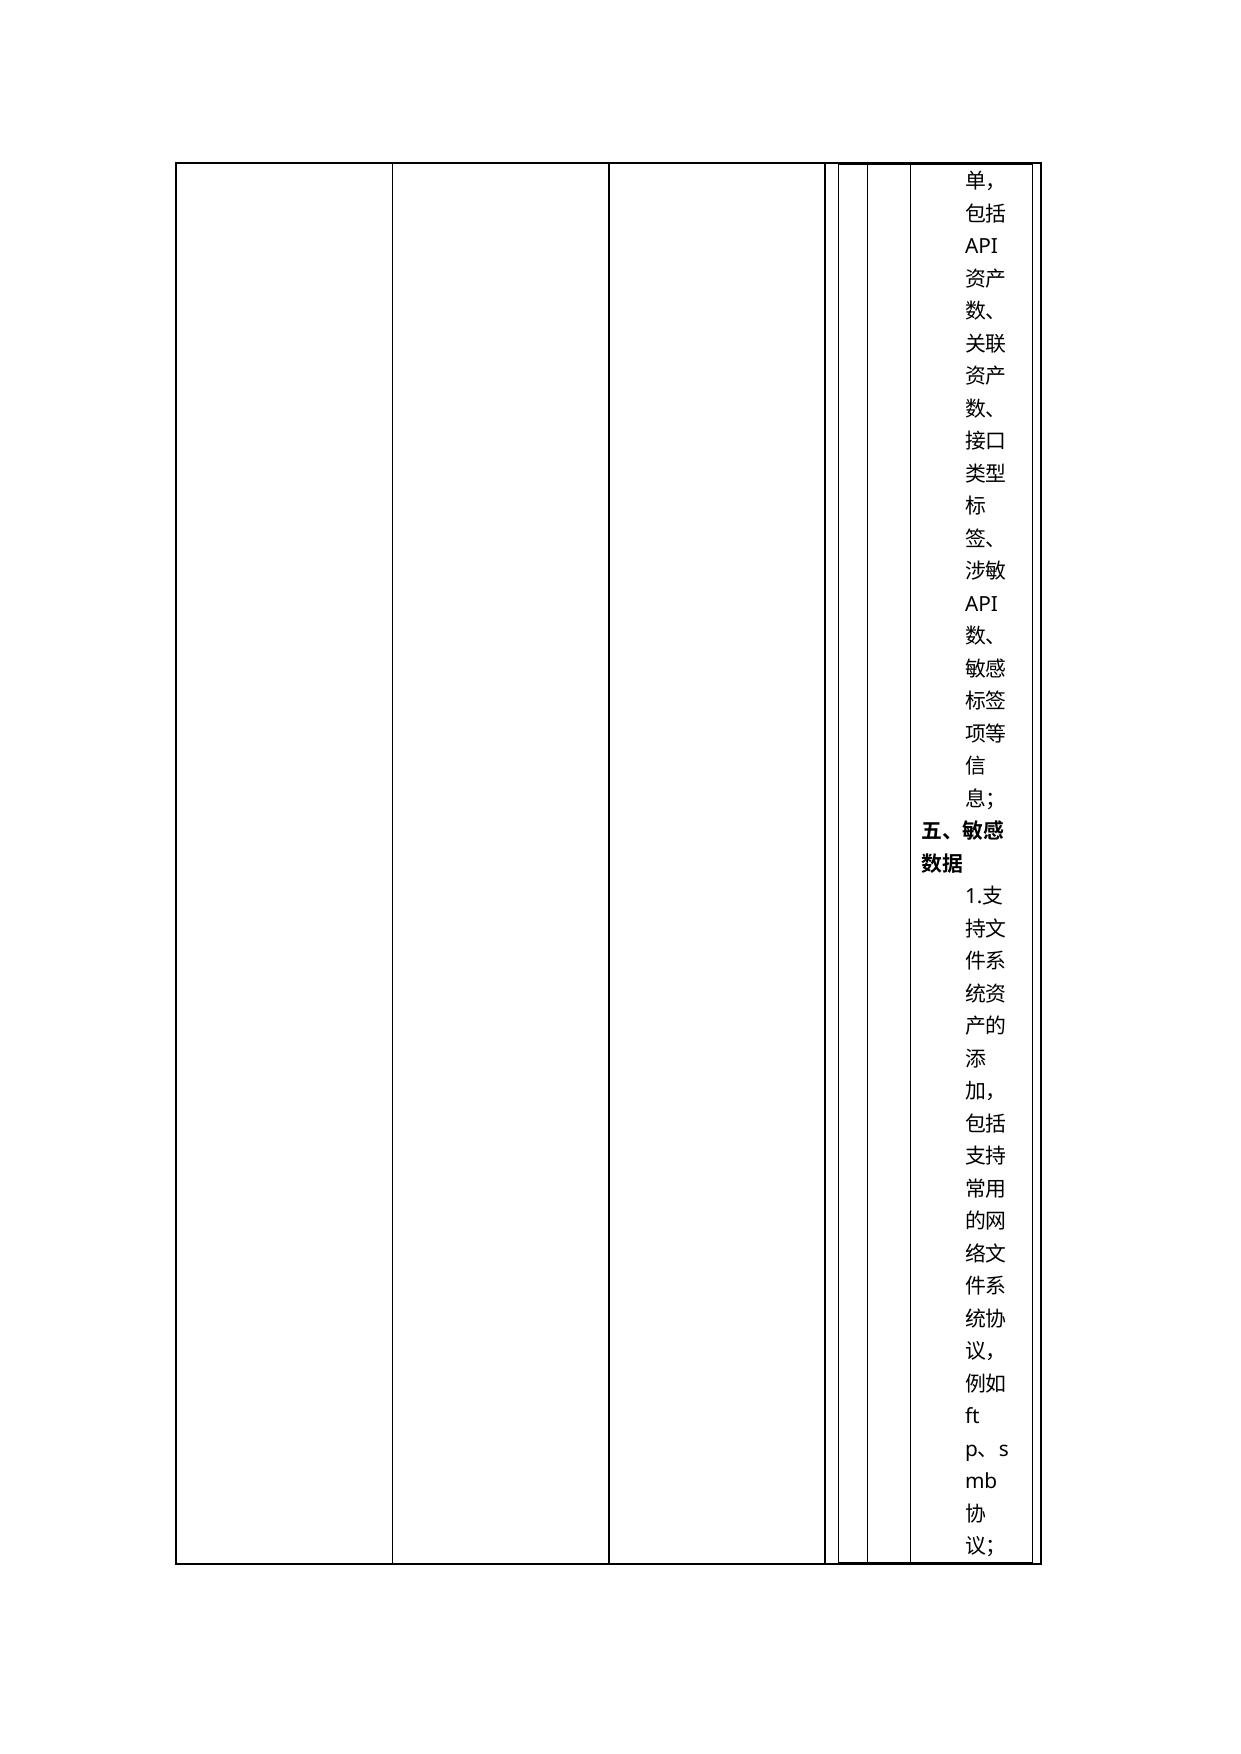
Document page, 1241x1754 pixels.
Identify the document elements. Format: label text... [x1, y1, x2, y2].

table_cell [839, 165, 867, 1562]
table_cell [911, 165, 1032, 1562]
table_cell [177, 164, 392, 1563]
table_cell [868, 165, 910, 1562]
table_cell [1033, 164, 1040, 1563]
table_cell 1 [393, 164, 608, 1563]
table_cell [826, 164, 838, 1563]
table_cell [610, 164, 824, 1563]
